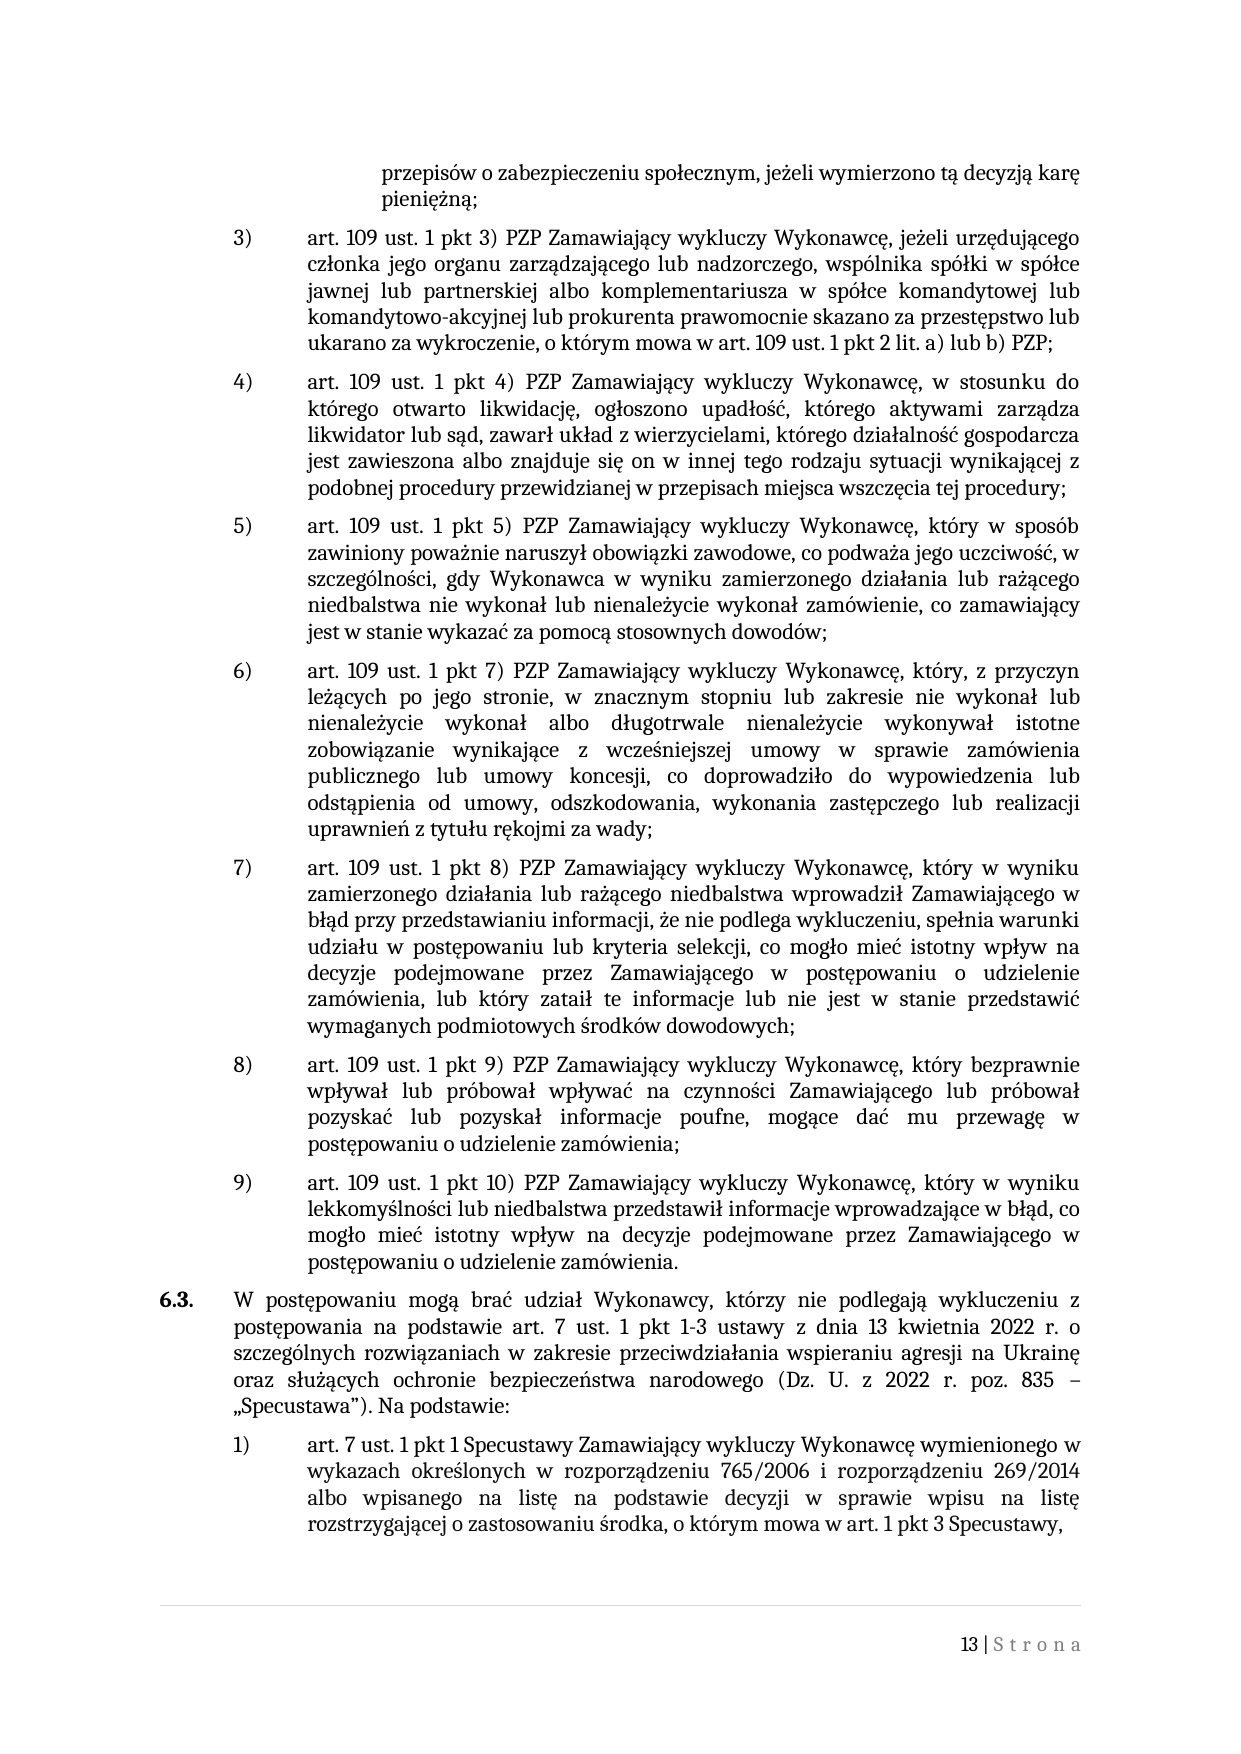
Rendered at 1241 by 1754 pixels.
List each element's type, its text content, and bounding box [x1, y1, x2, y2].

text 7) art. 109 ust. 1 pkt 8) PZP Zamawiający wykluczy Wykonawcę, który w wyniku zamierzonego działania lub rażącego niedbalstwa wprowadził Zamawiającego w błąd przy przedstawianiu informacji, że nie podlega wykluczeniu, spełnia warunki udziału w postępowaniu lub kryteria selekcji, co mogło mieć istotny wpływ na decyzje podejmowane przez Zamawiającego w postępowaniu o udzielenie zamówienia, lub który zataił te informacje lub nie jest w stanie przedstawić wymaganych podmiotowych środków dowodowych; [233, 854, 1081, 1039]
text 9) art. 109 ust. 1 pkt 10) PZP Zamawiający wykluczy Wykonawcę, który w wyniku lekkomyślności lub niedbalstwa przedstawił informacje wprowadzające w błąd, co mogło mieć istotny wpływ na decyzje podejmowane przez Zamawiającego w postępowaniu o udzielenie zamówienia. [233, 1169, 1081, 1275]
text 3) art. 109 ust. 1 pkt 3) PZP Zamawiający wykluczy Wykonawcę, jeżeli urzędującego członka jego organu zarządzającego lub nadzorczego, wspólnika spółki w spółce jawnej lub partnerskiej albo komplementariusza w spółce komandytowej lub komandytowo-akcyjnej lub prokurenta prawomocnie skazano za przestępstwo lub ukarano za wykroczenie, o którym mowa w art. 109 ust. 1 pkt 2 lit. a) lub b) PZP; [233, 225, 1081, 356]
text 6.3. W postępowaniu mogą brać udział Wykonawcy, którzy nie podlegają wykluczeniu z postępowania na podstawie art. 7 ust. 1 pkt 1-3 ustawy z dnia 13 kwietnia 2022 r. o szczególnych rozwiązaniach w zakresie przeciwdziałania wspieraniu agresji na Ukrainę oraz służących ochronie bezpieczeństwa narodowego (Dz. U. z 2022 r. poz. 835 – „Specustawa”). Na podstawie: [159, 1287, 1081, 1419]
text 8) art. 109 ust. 1 pkt 9) PZP Zamawiający wykluczy Wykonawcę, który bezprawnie wpływał lub próbował wpływać na czynności Zamawiającego lub próbował pozyskać lub pozyskał informacje poufne, mogące dać mu przewagę w postępowaniu o udzielenie zamówienia; [233, 1051, 1081, 1157]
text 4) art. 109 ust. 1 pkt 4) PZP Zamawiający wykluczy Wykonawcę, w stosunku do którego otwarto likwidację, ogłoszono upadłość, którego aktywami zarządza likwidator lub sąd, zawarł układ z wierzycielami, którego działalność gospodarcza jest zawieszona albo znajduje się on w innej tego rodzaju sytuacji wynikającej z podobnej procedury przewidzianej w przepisach miejsca wszczęcia tej procedury; [233, 369, 1081, 501]
text 5) art. 109 ust. 1 pkt 5) PZP Zamawiający wykluczy Wykonawcę, który w sposób zawiniony poważnie naruszył obowiązki zawodowe, co podważa jego uczciwość, w szczególności, gdy Wykonawca w wyniku zamierzonego działania lub rażącego niedbalstwa nie wykonał lub nienależycie wykonał zamówienie, co zamawiający jest w stanie wykazać za pomocą stosownych dowodów; [233, 513, 1081, 645]
text 1) art. 7 ust. 1 pkt 1 Specustawy Zamawiający wykluczy Wykonawcę wymienionego w wykazach określonych w rozporządzeniu 765/2006 i rozporządzeniu 269/2014 albo wpisanego na listę na podstawie decyzji w sprawie wpisu na listę rozstrzygającej o zastosowaniu środka, o którym mowa w art. 1 pkt 3 Specustawy, [233, 1432, 1081, 1537]
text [307, 159, 1081, 212]
text 6) art. 109 ust. 1 pkt 7) PZP Zamawiający wykluczy Wykonawcę, który, z przyczyn leżących po jego stronie, w znacznym stopniu lub zakresie nie wykonał lub nienależycie wykonał albo długotrwale nienależycie wykonywał istotne zobowiązanie wynikające z wcześniejszej umowy w sprawie zamówienia publicznego lub umowy koncesji, co doprowadziło do wypowiedzenia lub odstąpienia od umowy, odszkodowania, wykonania zastępczego lub realizacji uprawnień z tytułu rękojmi za wady; [233, 657, 1081, 842]
